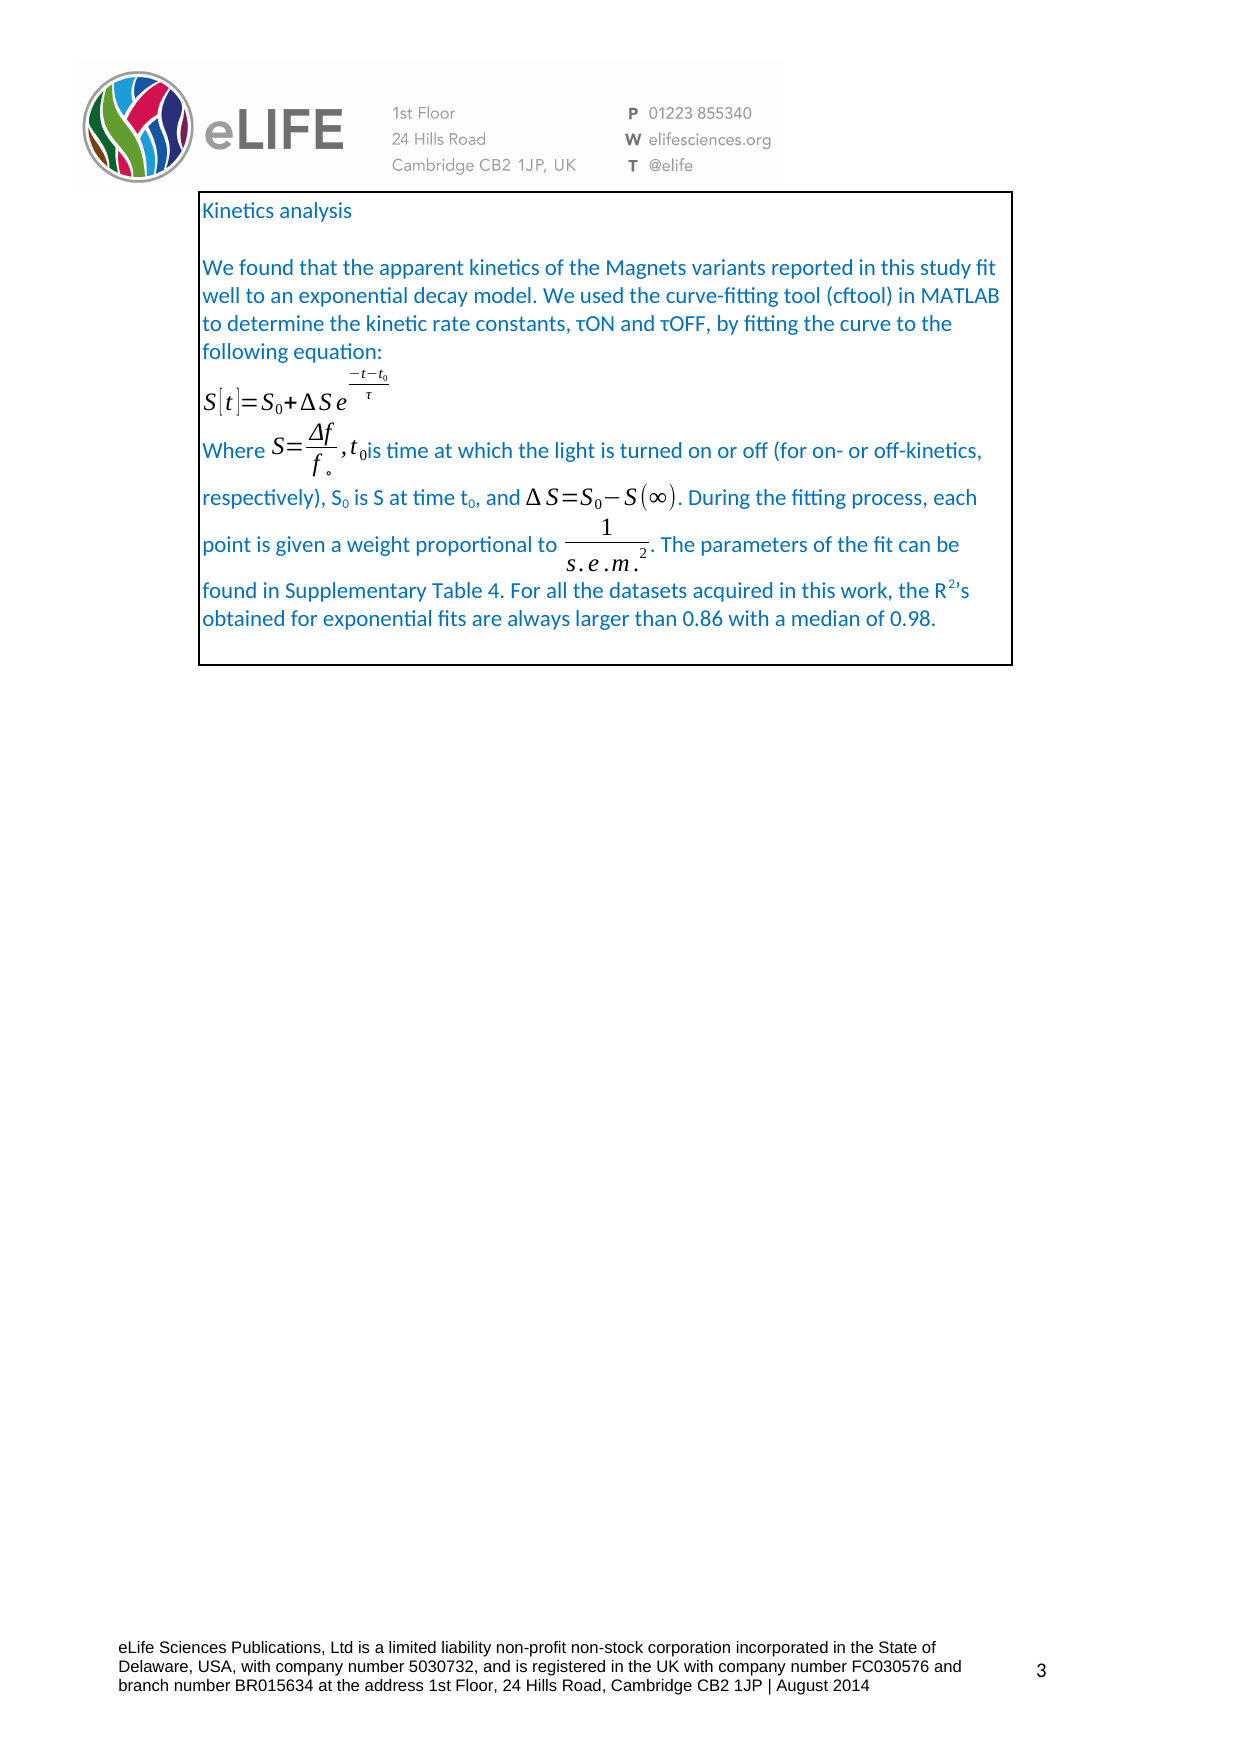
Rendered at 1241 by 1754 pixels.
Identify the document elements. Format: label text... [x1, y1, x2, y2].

picture [73, 59, 784, 191]
text Where is time at which the light is turned on or off (for on- or off-kinetics, respectively), S0 is S at time t0, and . During the fitting process, each point is given a weight proportional to . The parameters of the fit can be found in Supplementary Table 4. For all the datasets acquired in this work, the R2’s obtained for exponential fits are always larger than 0.86 with a median of 0.98. [202, 419, 1009, 632]
text Kinetics analysis [200, 194, 1011, 225]
text We found that the apparent kinetics of the Magnets variants reported in this study fit well to an exponential decay model. We used the curve-fitting tool (cftool) in MATLAB to determine the kinetic rate constants, τON and τOFF, by fitting the curve to the following equation: [202, 253, 1009, 365]
